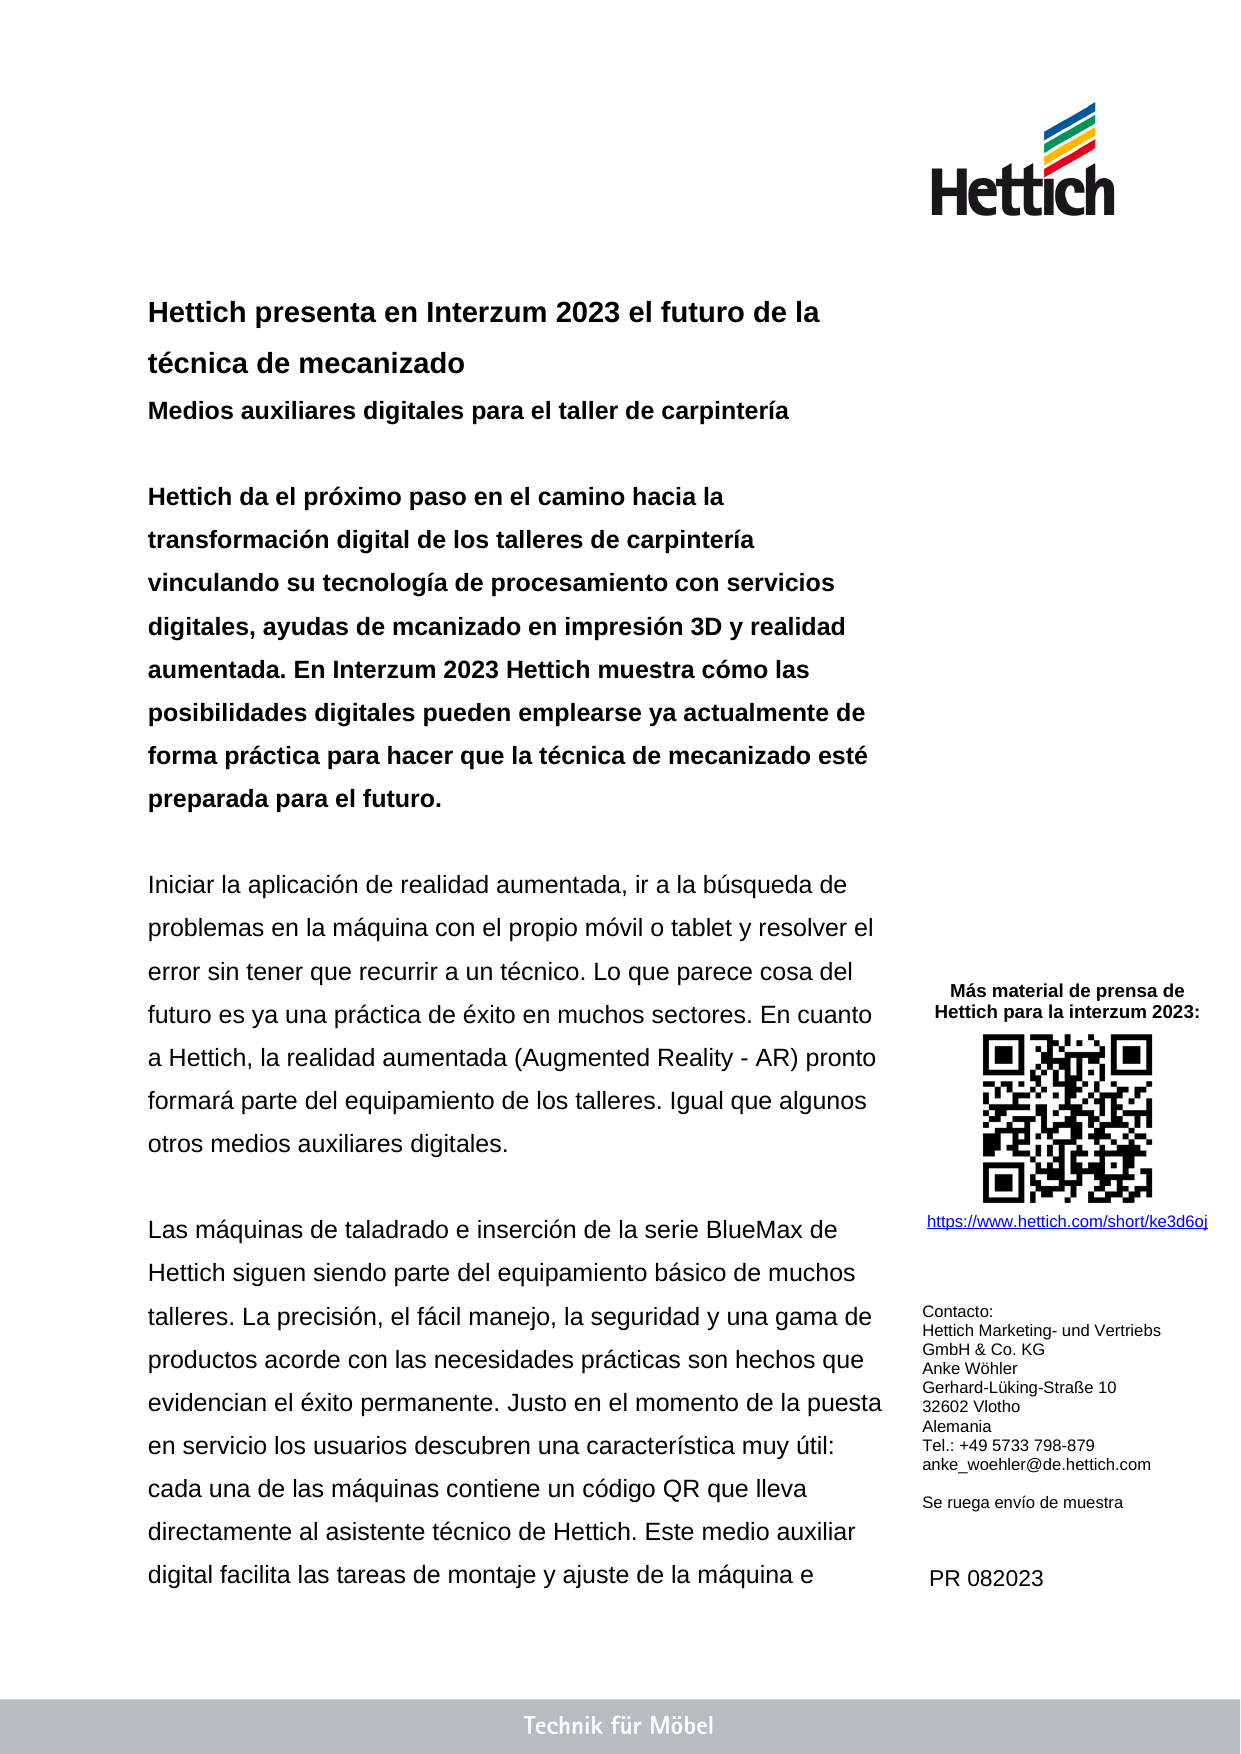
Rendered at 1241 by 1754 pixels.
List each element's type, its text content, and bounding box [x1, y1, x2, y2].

picture [0, 21, 1239, 278]
text Hettich da el próximo paso en el camino hacia la transformación digital de los talleres de carpintería vinculando su tecnología de procesamiento con servicios digitales, ayudas de mcanizado en impresión 3D y realidad aumentada. En Interzum 2023 Hettich muestra cómo las posibilidades digitales pueden emplearse ya actualmente de forma práctica para hacer que la técnica de mecanizado esté preparada para el futuro. [148, 482, 886, 813]
text Medios auxiliares digitales para el taller de carpintería [148, 396, 886, 425]
text Hettich presenta en Interzum 2023 el futuro de la técnica de mecanizado [148, 295, 886, 379]
text Iniciar la aplicación de realidad aumentada, ir a la búsqueda de problemas en la máquina con el propio móvil o tablet y resolver el error sin tener que recurrir a un técnico. Lo que parece cosa del futuro es ya una práctica de éxito en muchos sectores. En cuanto a Hettich, la realidad aumentada (Augmented Reality - AR) pronto formará parte del equipamiento de los talleres. Igual que algunos otros medios auxiliares digitales. [148, 870, 886, 1158]
picture [0, 1636, 1241, 1754]
